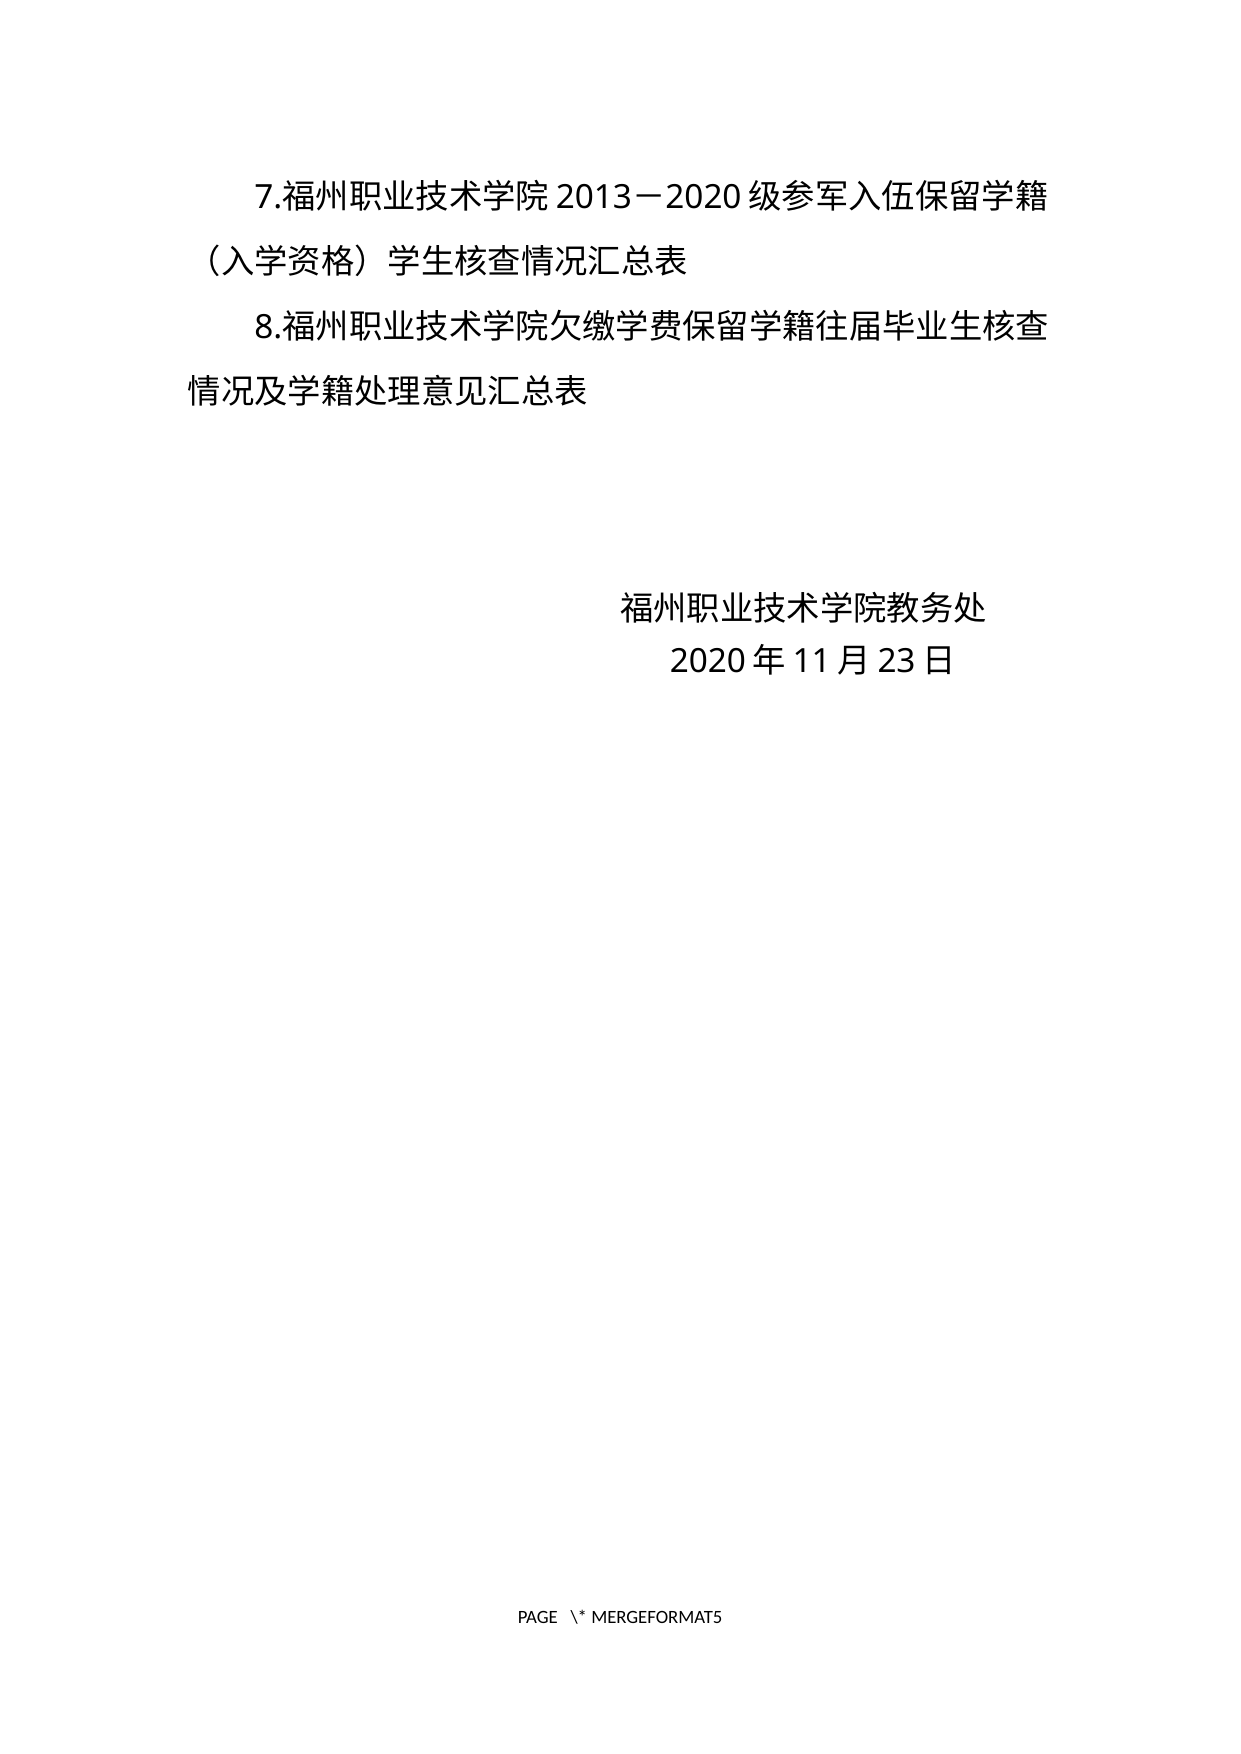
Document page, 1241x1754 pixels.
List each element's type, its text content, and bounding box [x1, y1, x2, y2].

text 7.福州职业技术学院2013－2020级参军入伍保留学籍（入学资格）学生核查情况汇总表 [187, 162, 1053, 292]
text 2020年11月23日 [669, 630, 1053, 682]
text 8.福州职业技术学院欠缴学费保留学籍往届毕业生核查情况及学籍处理意见汇总表 [187, 292, 1053, 422]
text 福州职业技术学院教务处 [620, 578, 1053, 630]
